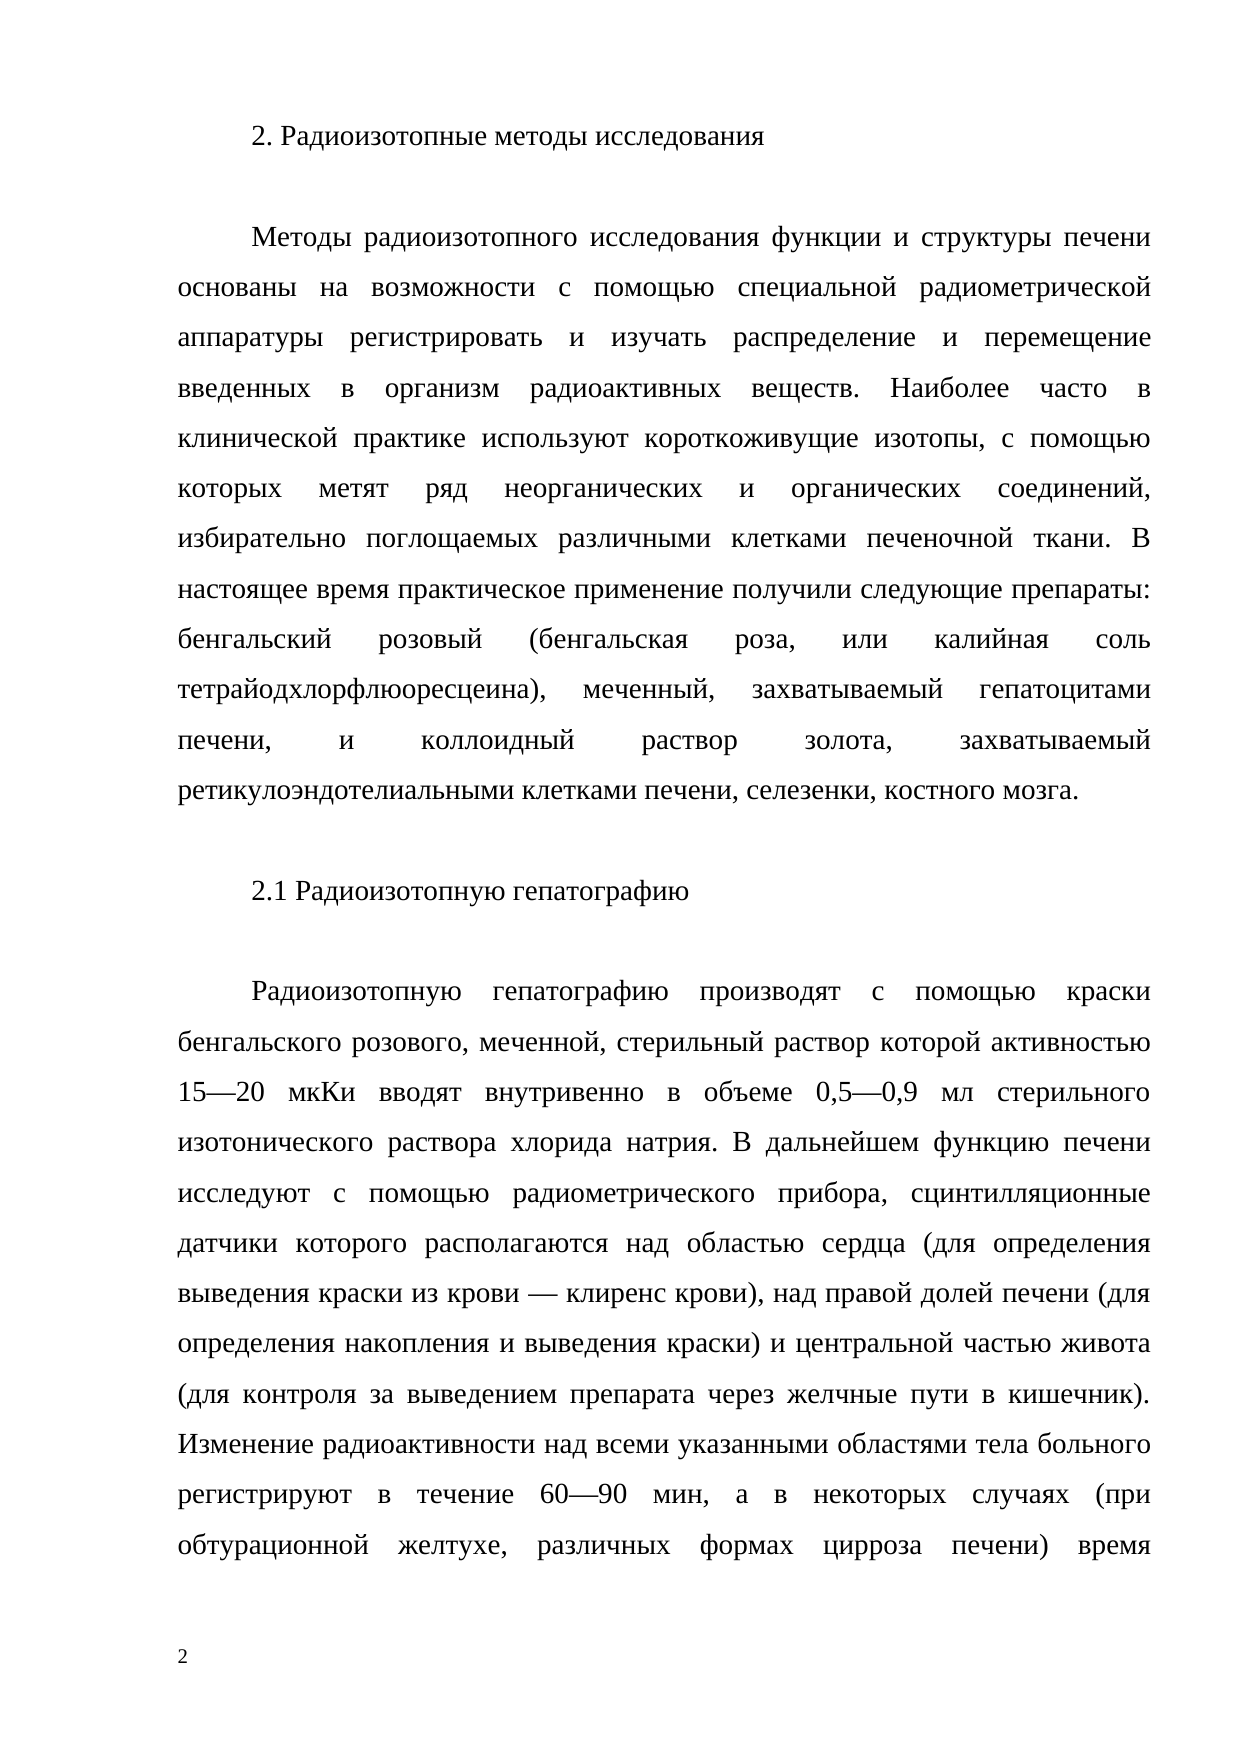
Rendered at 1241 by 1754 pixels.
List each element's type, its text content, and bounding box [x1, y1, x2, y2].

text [177, 973, 1152, 1560]
text 2.1 Радиоизотопную гепатографию [177, 873, 1152, 906]
text Методы радиоизотопного исследования функции и структуры печени основаны на возможности с помощью специальной радиометрической аппаратуры регистрировать и изучать распределение и перемещение введенных в организм радиоактивных веществ. Наиболее часто в клинической практике используют короткоживущие изотопы, с помощью которых метят ряд неорганических и органических соединений, избирательно поглощаемых различными клетками печеночной ткани. В настоящее время практическое применение получили следующие препараты: бенгальский розовый (бенгальская роза, или калийная соль тетрайодхлорфлюоресцеина), меченный, захватываемый гепатоцитами печени, и коллоидный раствор золота, захватываемый ретикулоэндотелиальными клетками печени, селезенки, костного мозга. [177, 219, 1152, 806]
text 2. Радиоизотопные методы исследования [177, 118, 1152, 152]
